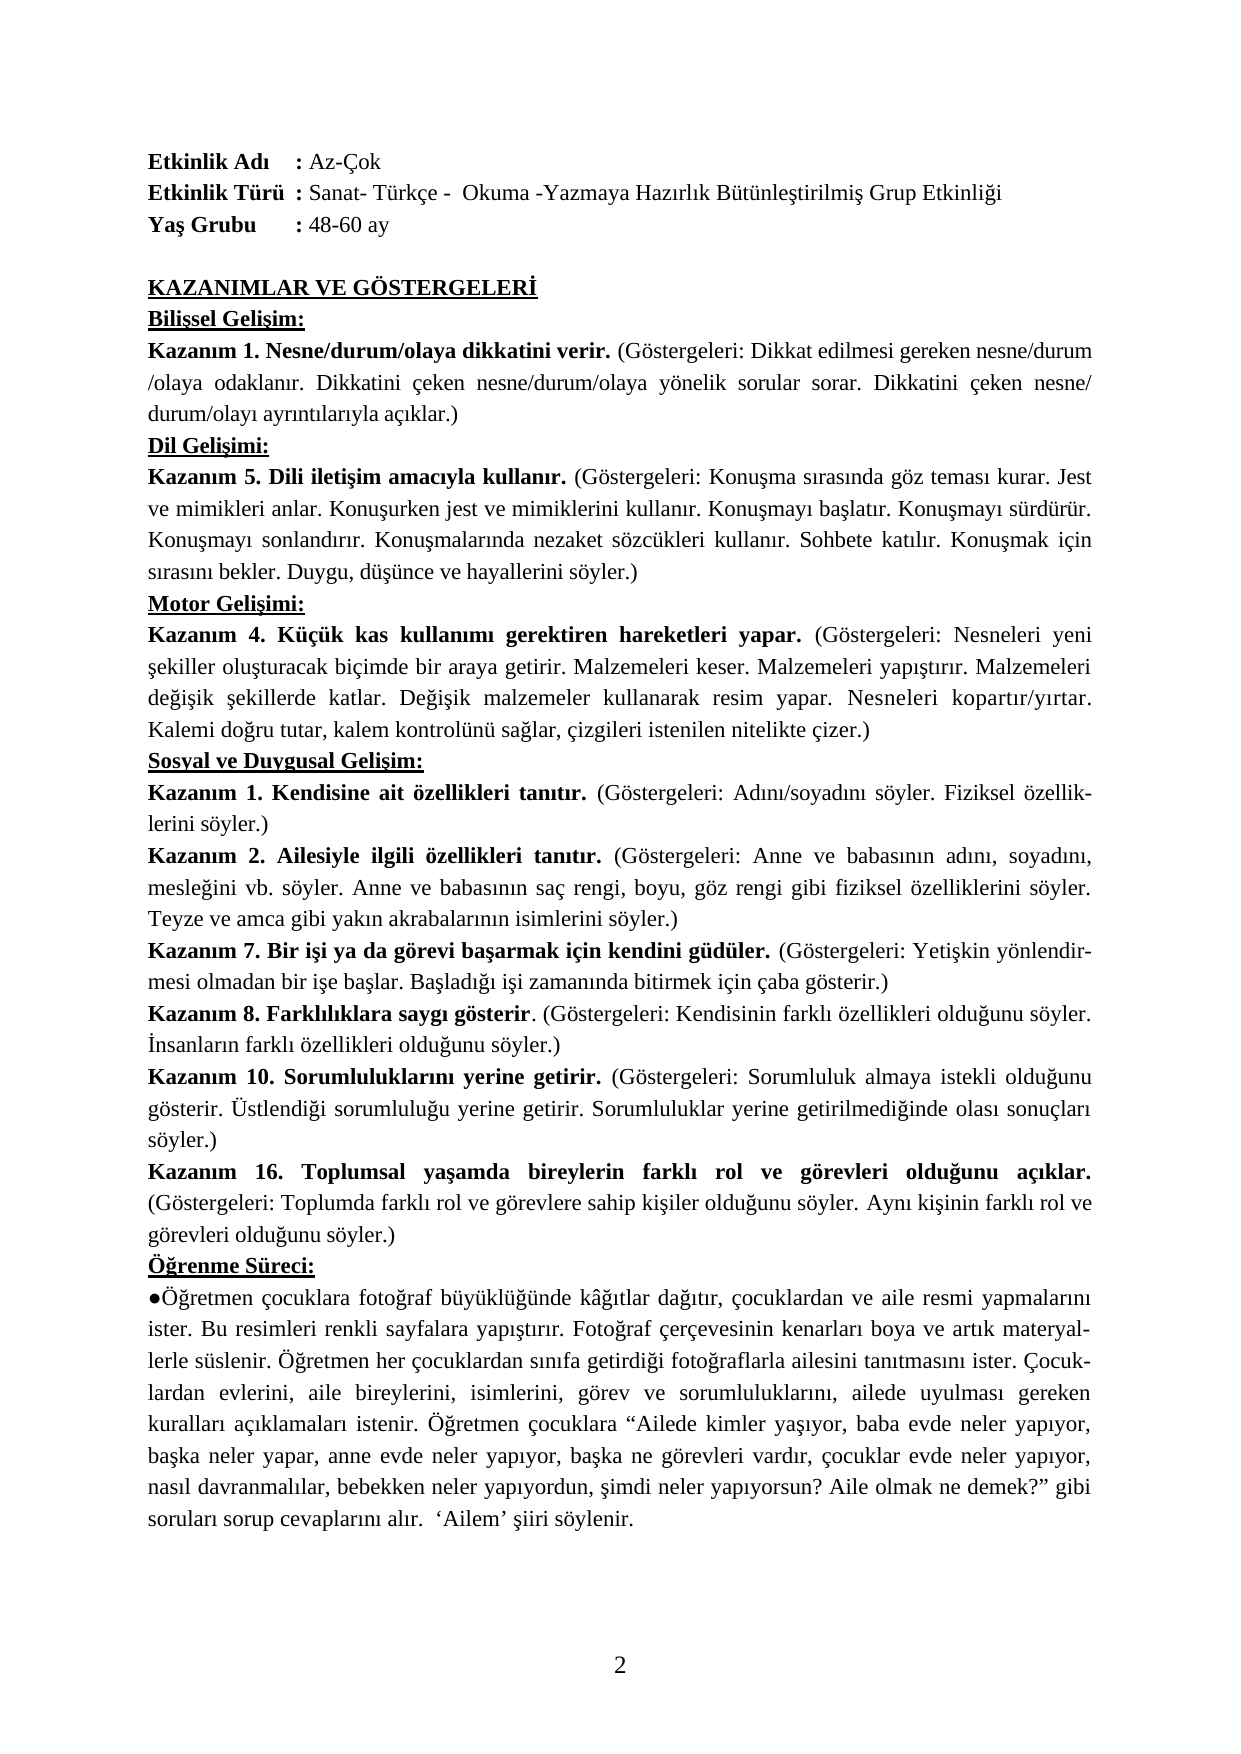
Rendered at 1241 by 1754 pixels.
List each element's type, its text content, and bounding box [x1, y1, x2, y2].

text Kazanım 4. Küçük kas kullanımı gerektiren hareketleri yapar. (Göstergeleri: Nesneleri yeni şekiller oluşturacak biçimde bir araya getirir. Malzemeleri keser. Malzemeleri yapıştırır. Malzemeleri değişik şekillerde katlar. Değişik malzemeler kullanarak resim yapar. Nesneleri kopartır/yırtar. Kalemi doğru tutar, kalem kontrolünü sağlar, çizgileri istenilen nitelikte çizer.) [148, 621, 1092, 742]
text Etkinlik Türü : Sanat- Türkçe - Okuma -Yazmaya Hazırlık Bütünleştirilmiş Grup Etkinliği [148, 179, 1092, 206]
text Etkinlik Adı : Az-Çok [148, 148, 1092, 174]
text Öğrenme Süreci: [148, 1252, 1092, 1279]
text Kazanım 16. Toplumsal yaşamda bireylerin farklı rol ve görevleri olduğunu açıklar. (Göstergeleri: Toplumda farklı rol ve görevlere sahip kişiler olduğunu söyler. Aynı kişinin farklı rol ve görevleri olduğunu söyler.) [148, 1158, 1092, 1247]
text Kazanım 2. Ailesiyle ilgili özellikleri tanıtır. (Göstergeleri: Anne ve babasının adını, soyadını, mesleğini vb. söyler. Anne ve babasının saç rengi, boyu, göz rengi gibi fiziksel özelliklerini söyler. Teyze ve amca gibi yakın akrabalarının isimlerini söyler.) [148, 842, 1092, 932]
text KAZANIMLAR VE GÖSTERGELERİ [148, 274, 1092, 300]
text Bilişsel Gelişim: [148, 306, 1092, 332]
text Kazanım 1. Nesne/durum/olaya dikkatini verir. (Göstergeleri: Dikkat edilmesi gereken nesne/durum /olaya odaklanır. Dikkatini çeken nesne/durum/olaya yönelik sorular sorar. Dikkatini çeken nesne/ durum/olayı ayrıntılarıyla açıklar.) [148, 337, 1092, 427]
text Kazanım 8. Farklılıklara saygı gösterir. (Göstergeleri: Kendisinin farklı özellikleri olduğunu söyler. İnsanların farklı özellikleri olduğunu söyler.) [148, 1000, 1092, 1058]
text Kazanım 1. Kendisine ait özellikleri tanıtır. (Göstergeleri: Adını/soyadını söyler. Fiziksel özellik-lerini söyler.) [148, 779, 1092, 837]
text Motor Gelişimi: [148, 589, 1092, 616]
text Yaş Grubu : 48-60 ay [148, 211, 1092, 237]
text Kazanım 10. Sorumluluklarını yerine getirir. (Göstergeleri: Sorumluluk almaya istekli olduğunu gösterir. Üstlendiği sorumluluğu yerine getirir. Sorumluluklar yerine getirilmediğinde olası sonuçları söyler.) [148, 1063, 1092, 1152]
text Dil Gelişimi: [148, 432, 1092, 458]
text ●Öğretmen çocuklara fotoğraf büyüklüğünde kâğıtlar dağıtır, çocuklardan ve aile resmi yapmalarını ister. Bu resimleri renkli sayfalara yapıştırır. Fotoğraf çerçevesinin kenarları boya ve artık materyal-lerle süslenir. Öğretmen her çocuklardan sınıfa getirdiği fotoğraflarla ailesini tanıtmasını ister. Çocuk-lardan evlerini, aile bireylerini, isimlerini, görev ve sorumluluklarını, ailede uyulması gereken kuralları açıklamaları istenir. Öğretmen çocuklara “Ailede kimler yaşıyor, baba evde neler yapıyor, başka neler yapar, anne evde neler yapıyor, başka ne görevleri vardır, çocuklar evde neler yapıyor, nasıl davranmalılar, bebekken neler yapıyordun, şimdi neler yapıyorsun? Aile olmak ne demek?” gibi soruları sorup cevaplarını alır. ‘Ailem’ şiiri söylenir. [148, 1284, 1092, 1531]
text Kazanım 5. Dili iletişim amacıyla kullanır. (Göstergeleri: Konuşma sırasında göz teması kurar. Jest ve mimikleri anlar. Konuşurken jest ve mimiklerini kullanır. Konuşmayı başlatır. Konuşmayı sürdürür. Konuşmayı sonlandırır. Konuşmalarında nezaket sözcükleri kullanır. Sohbete katılır. Konuşmak için sırasını bekler. Duygu, düşünce ve hayallerini söyler.) [148, 463, 1092, 584]
text Sosyal ve Duygusal Gelişim: [148, 747, 1092, 774]
text Kazanım 7. Bir işi ya da görevi başarmak için kendini güdüler. (Göstergeleri: Yetişkin yönlendir-mesi olmadan bir işe başlar. Başladığı işi zamanında bitirmek için çaba gösterir.) [148, 937, 1092, 995]
